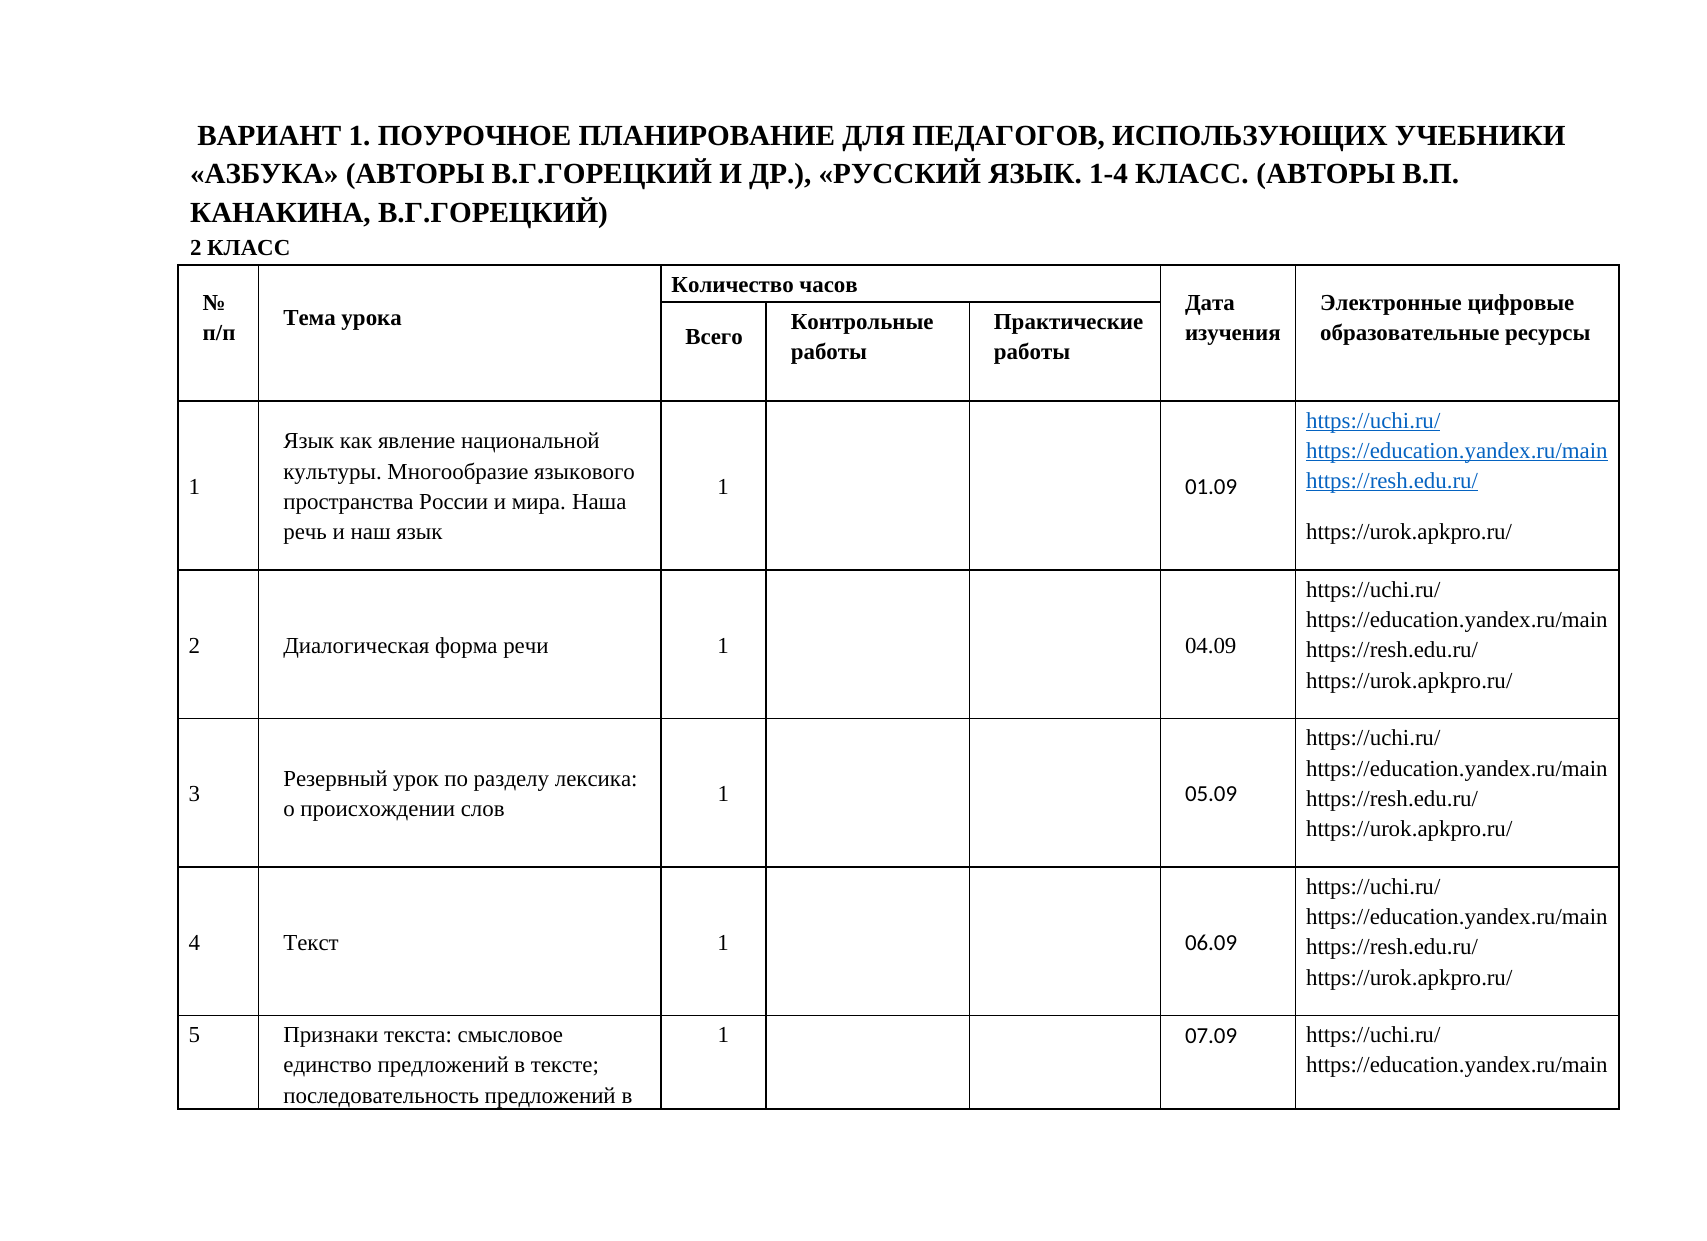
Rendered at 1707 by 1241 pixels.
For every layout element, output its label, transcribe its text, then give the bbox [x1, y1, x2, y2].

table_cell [1296, 1016, 1618, 1108]
table_cell 06.09 [1161, 868, 1295, 1014]
table_cell 3 [179, 719, 258, 866]
table_cell Практические работы [970, 303, 1160, 400]
table_cell Диалогическая форма речи [259, 571, 660, 718]
table_cell 04.09 [1161, 571, 1295, 718]
table_cell 1 [662, 402, 765, 569]
table_cell 5 [179, 1016, 258, 1108]
table_cell [767, 1016, 969, 1108]
table_header Тема урока [259, 266, 660, 400]
table_cell [970, 1016, 1160, 1108]
table_cell 05.09 [1161, 719, 1295, 866]
text 2 КЛАСС [190, 234, 1618, 260]
table_cell https://uchi.ru/ https://education.yandex.ru/main https://resh.edu.ru/ https://urok.apkpro.ru/ [1296, 402, 1618, 569]
table_cell [767, 402, 969, 569]
table_cell Всего [662, 303, 765, 400]
table_header Дата изучения [1161, 266, 1295, 400]
table_cell 1 [662, 868, 765, 1014]
table_cell [970, 571, 1160, 718]
table_cell Язык как явление национальной культуры. Многообразие языкового пространства России и мира. Наша речь и наш язык [259, 402, 660, 569]
table_cell https://uchi.ru/ https://education.yandex.ru/main https://resh.edu.ru/ https://urok.apkpro.ru/ [1296, 571, 1618, 718]
table_cell 01.09 [1161, 402, 1295, 569]
table_cell Контрольные работы [767, 303, 969, 400]
table_cell [767, 868, 969, 1014]
table_cell 07.09 [1161, 1016, 1295, 1108]
table_cell [767, 571, 969, 718]
table_cell Текст [259, 868, 660, 1014]
table_cell 1 [662, 719, 765, 866]
table_cell 2 [179, 571, 258, 718]
text ВАРИАНТ 1. ПОУРОЧНОЕ ПЛАНИРОВАНИЕ ДЛЯ ПЕДАГОГОВ, ИСПОЛЬЗУЮЩИХ УЧЕБНИКИ «АЗБУКА» (АВТОРЫ В.Г.ГОРЕЦКИЙ И ДР.), «РУССКИЙ ЯЗЫК. 1-4 КЛАСС. (АВТОРЫ В.П. КАНАКИНА, В.Г.ГОРЕЦКИЙ) [190, 118, 1618, 229]
table_cell [767, 719, 969, 866]
table_cell [970, 719, 1160, 866]
table_header № п/п [179, 266, 258, 400]
table_header Электронные цифровые образовательные ресурсы [1296, 266, 1618, 400]
table_cell https://uchi.ru/ https://education.yandex.ru/main https://resh.edu.ru/ https://urok.apkpro.ru/ [1296, 868, 1618, 1014]
table_cell 1 [179, 402, 258, 569]
table_cell 1 [662, 1016, 765, 1108]
table_header Количество часов [662, 266, 1160, 301]
table_cell Резервный урок по разделу лексика: о происхождении слов [259, 719, 660, 866]
table_cell [970, 402, 1160, 569]
table_cell https://uchi.ru/ https://education.yandex.ru/main https://resh.edu.ru/ https://urok.apkpro.ru/ [1296, 719, 1618, 866]
table_cell [970, 868, 1160, 1014]
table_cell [259, 1016, 660, 1108]
table_cell 1 [662, 571, 765, 718]
table_cell 4 [179, 868, 258, 1014]
